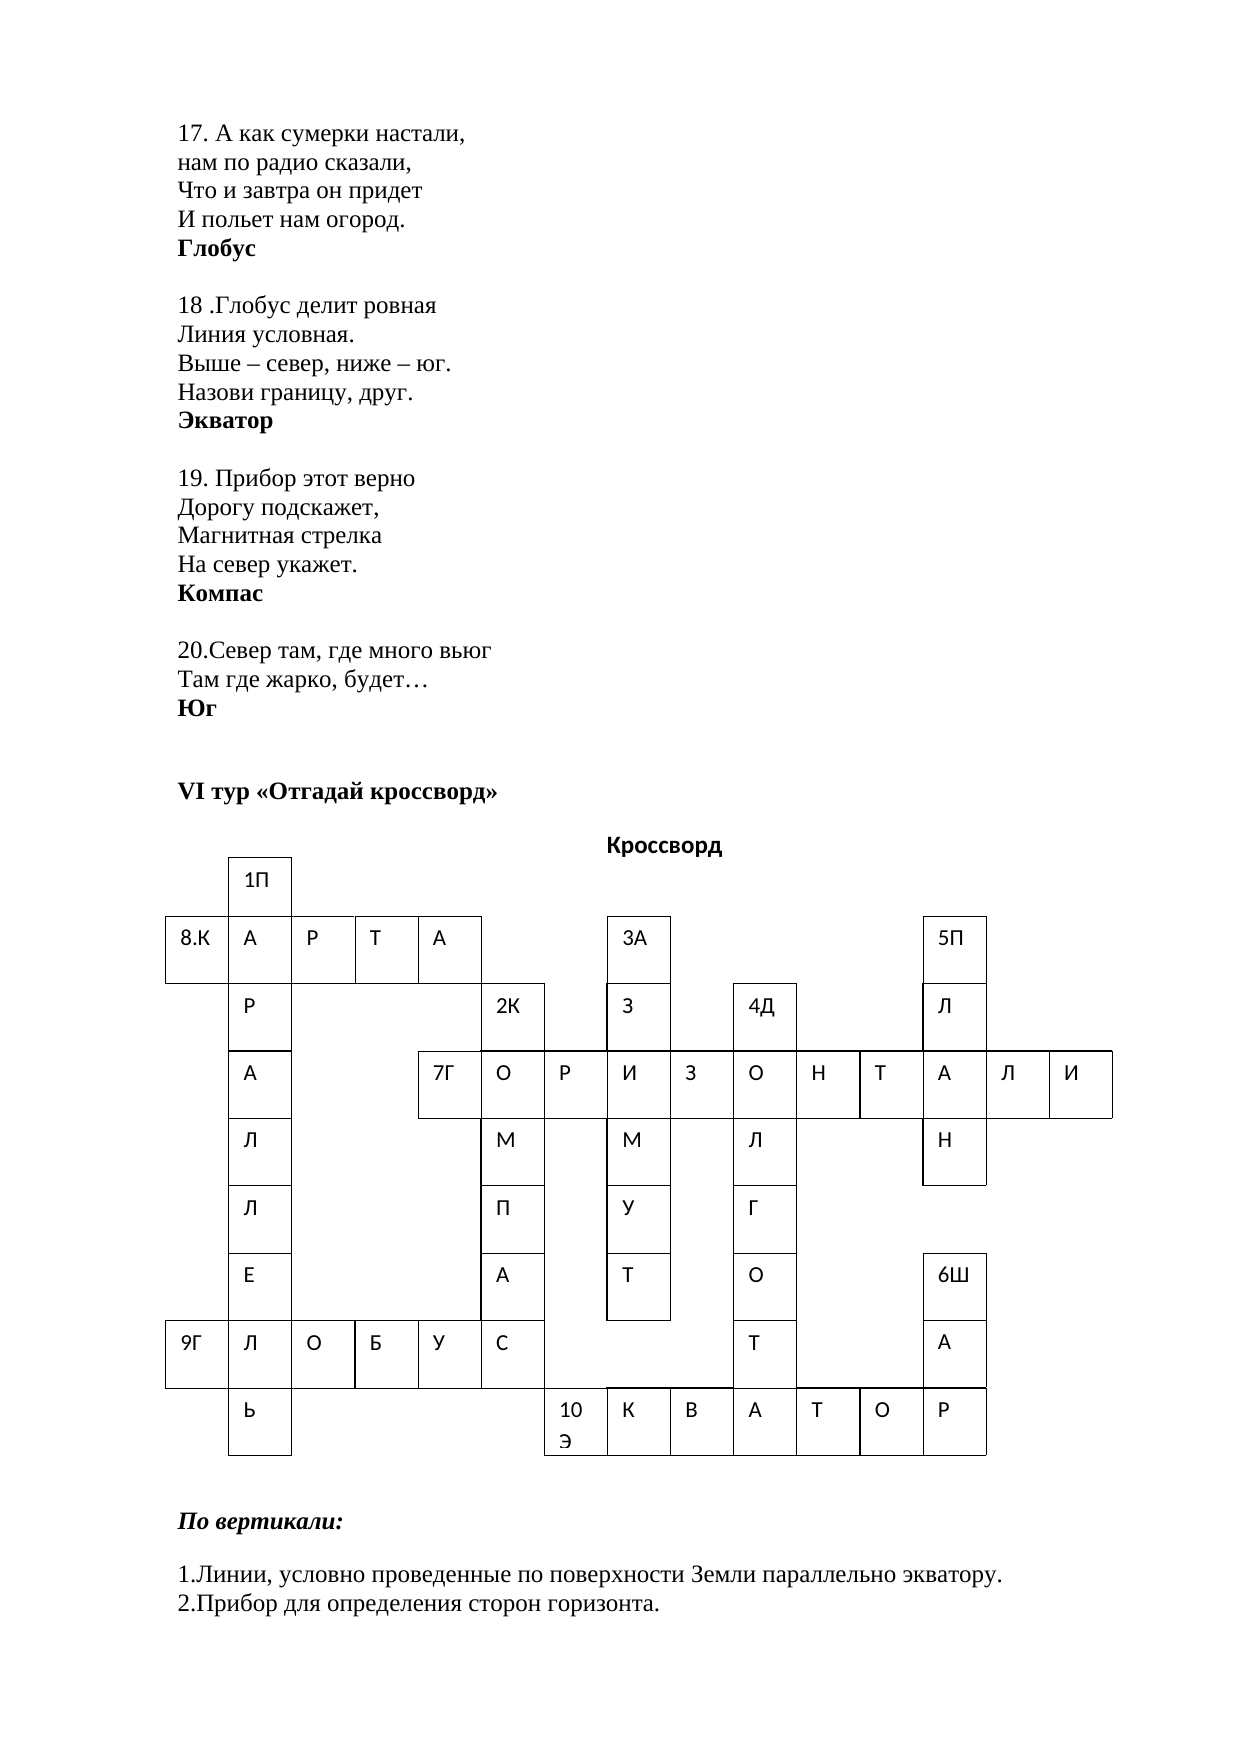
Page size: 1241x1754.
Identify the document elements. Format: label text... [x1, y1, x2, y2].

text Линия условная. [177, 319, 1152, 348]
text 18 .Глобус делит ровная [177, 291, 1152, 319]
text По вертикали: [177, 1506, 1152, 1534]
text 20.Север там, где много вьюг [177, 636, 1152, 664]
text Глобус [177, 233, 1152, 262]
text Кроссворд [177, 829, 1152, 860]
text Назови границу, друг. [177, 377, 1152, 406]
text Дорогу подскажет, [177, 492, 1152, 521]
text 2.Прибор для определения сторон горизонта. [177, 1588, 1152, 1617]
text 1.Линии, условно проведенные по поверхности Земли параллельно экватору. [177, 1559, 1152, 1588]
text Там где жарко, будет… [177, 664, 1152, 693]
text Выше – север, ниже – юг. [177, 348, 1152, 377]
text 19. Прибор этот верно [177, 463, 1152, 492]
text Магнитная стрелка [177, 521, 1152, 549]
text На север укажет. [177, 549, 1152, 578]
text VI тур «Отгадай кроссворд» [177, 776, 1152, 804]
text 17. А как сумерки настали, нам по радио сказали, Что и завтра он придет И польет нам огород. [177, 118, 1152, 233]
text Экватор [177, 406, 1152, 434]
text Юг [177, 693, 1152, 722]
text Компас [177, 578, 1152, 607]
